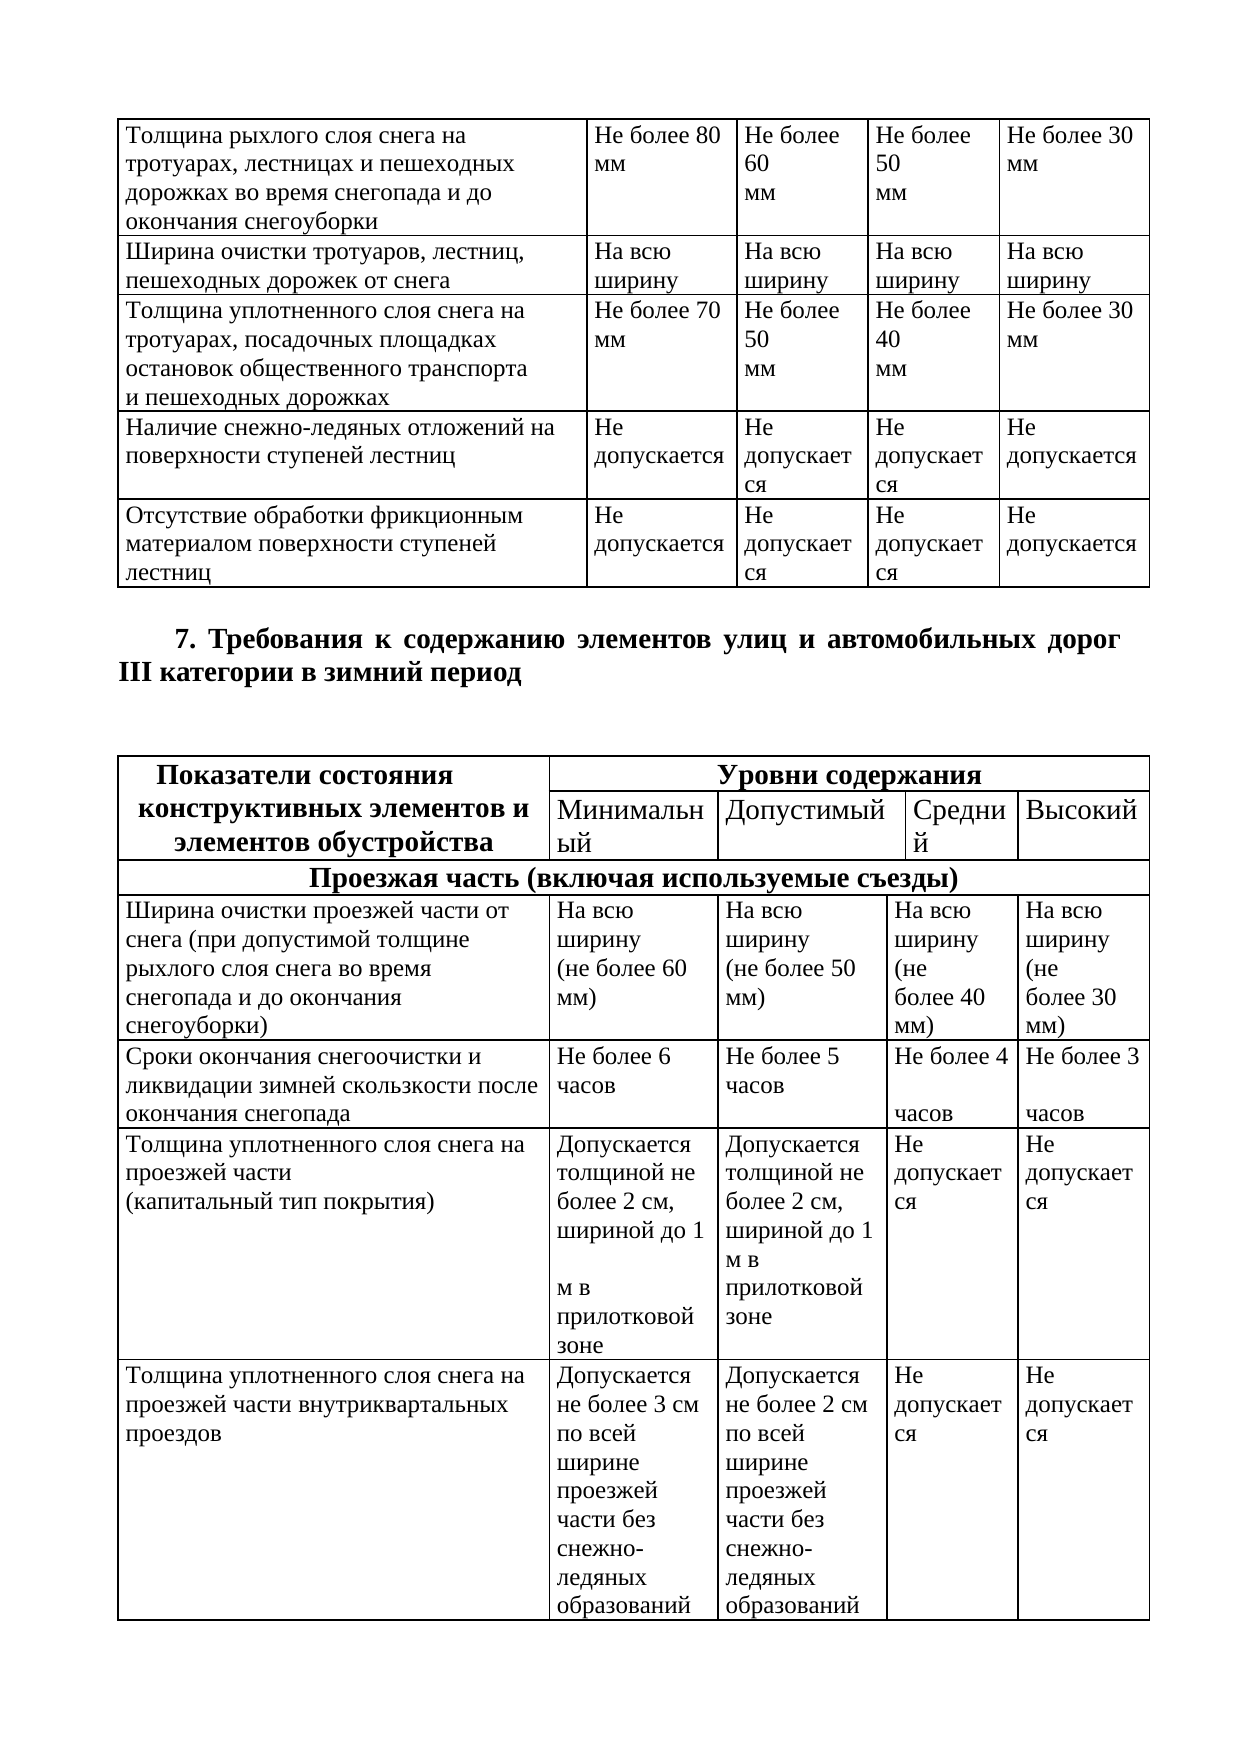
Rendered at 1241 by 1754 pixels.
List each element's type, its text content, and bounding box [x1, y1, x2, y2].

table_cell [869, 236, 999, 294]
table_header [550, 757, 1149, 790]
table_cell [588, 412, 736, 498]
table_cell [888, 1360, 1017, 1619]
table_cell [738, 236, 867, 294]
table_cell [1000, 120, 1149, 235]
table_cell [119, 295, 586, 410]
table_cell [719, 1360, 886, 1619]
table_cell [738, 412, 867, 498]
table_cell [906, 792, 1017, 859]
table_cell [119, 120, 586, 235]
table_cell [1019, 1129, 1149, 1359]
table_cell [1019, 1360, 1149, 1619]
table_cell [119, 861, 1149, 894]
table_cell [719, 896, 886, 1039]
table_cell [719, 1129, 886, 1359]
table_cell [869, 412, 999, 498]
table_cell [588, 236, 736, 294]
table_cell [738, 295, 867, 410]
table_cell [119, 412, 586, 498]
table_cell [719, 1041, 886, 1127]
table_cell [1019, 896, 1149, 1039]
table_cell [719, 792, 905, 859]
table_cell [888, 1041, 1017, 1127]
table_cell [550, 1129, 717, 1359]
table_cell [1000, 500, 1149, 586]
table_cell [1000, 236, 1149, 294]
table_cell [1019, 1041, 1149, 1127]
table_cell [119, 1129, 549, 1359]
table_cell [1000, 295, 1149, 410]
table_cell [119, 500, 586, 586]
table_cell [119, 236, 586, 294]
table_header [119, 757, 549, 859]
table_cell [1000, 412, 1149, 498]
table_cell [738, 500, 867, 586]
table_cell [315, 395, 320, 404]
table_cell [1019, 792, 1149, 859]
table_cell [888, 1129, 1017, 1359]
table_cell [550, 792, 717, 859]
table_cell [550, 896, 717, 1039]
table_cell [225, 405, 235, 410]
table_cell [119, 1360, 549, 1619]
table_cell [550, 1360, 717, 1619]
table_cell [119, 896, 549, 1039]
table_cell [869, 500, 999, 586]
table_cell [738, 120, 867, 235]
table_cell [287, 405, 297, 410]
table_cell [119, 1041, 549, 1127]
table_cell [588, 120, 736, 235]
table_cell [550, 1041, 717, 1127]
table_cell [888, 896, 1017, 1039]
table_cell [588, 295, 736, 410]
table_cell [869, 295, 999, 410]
text 7. Требования к содержанию элементов улиц и автомобильных дорог III категории в зимний период [118, 621, 1122, 688]
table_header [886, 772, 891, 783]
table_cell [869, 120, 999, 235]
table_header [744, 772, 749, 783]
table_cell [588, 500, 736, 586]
